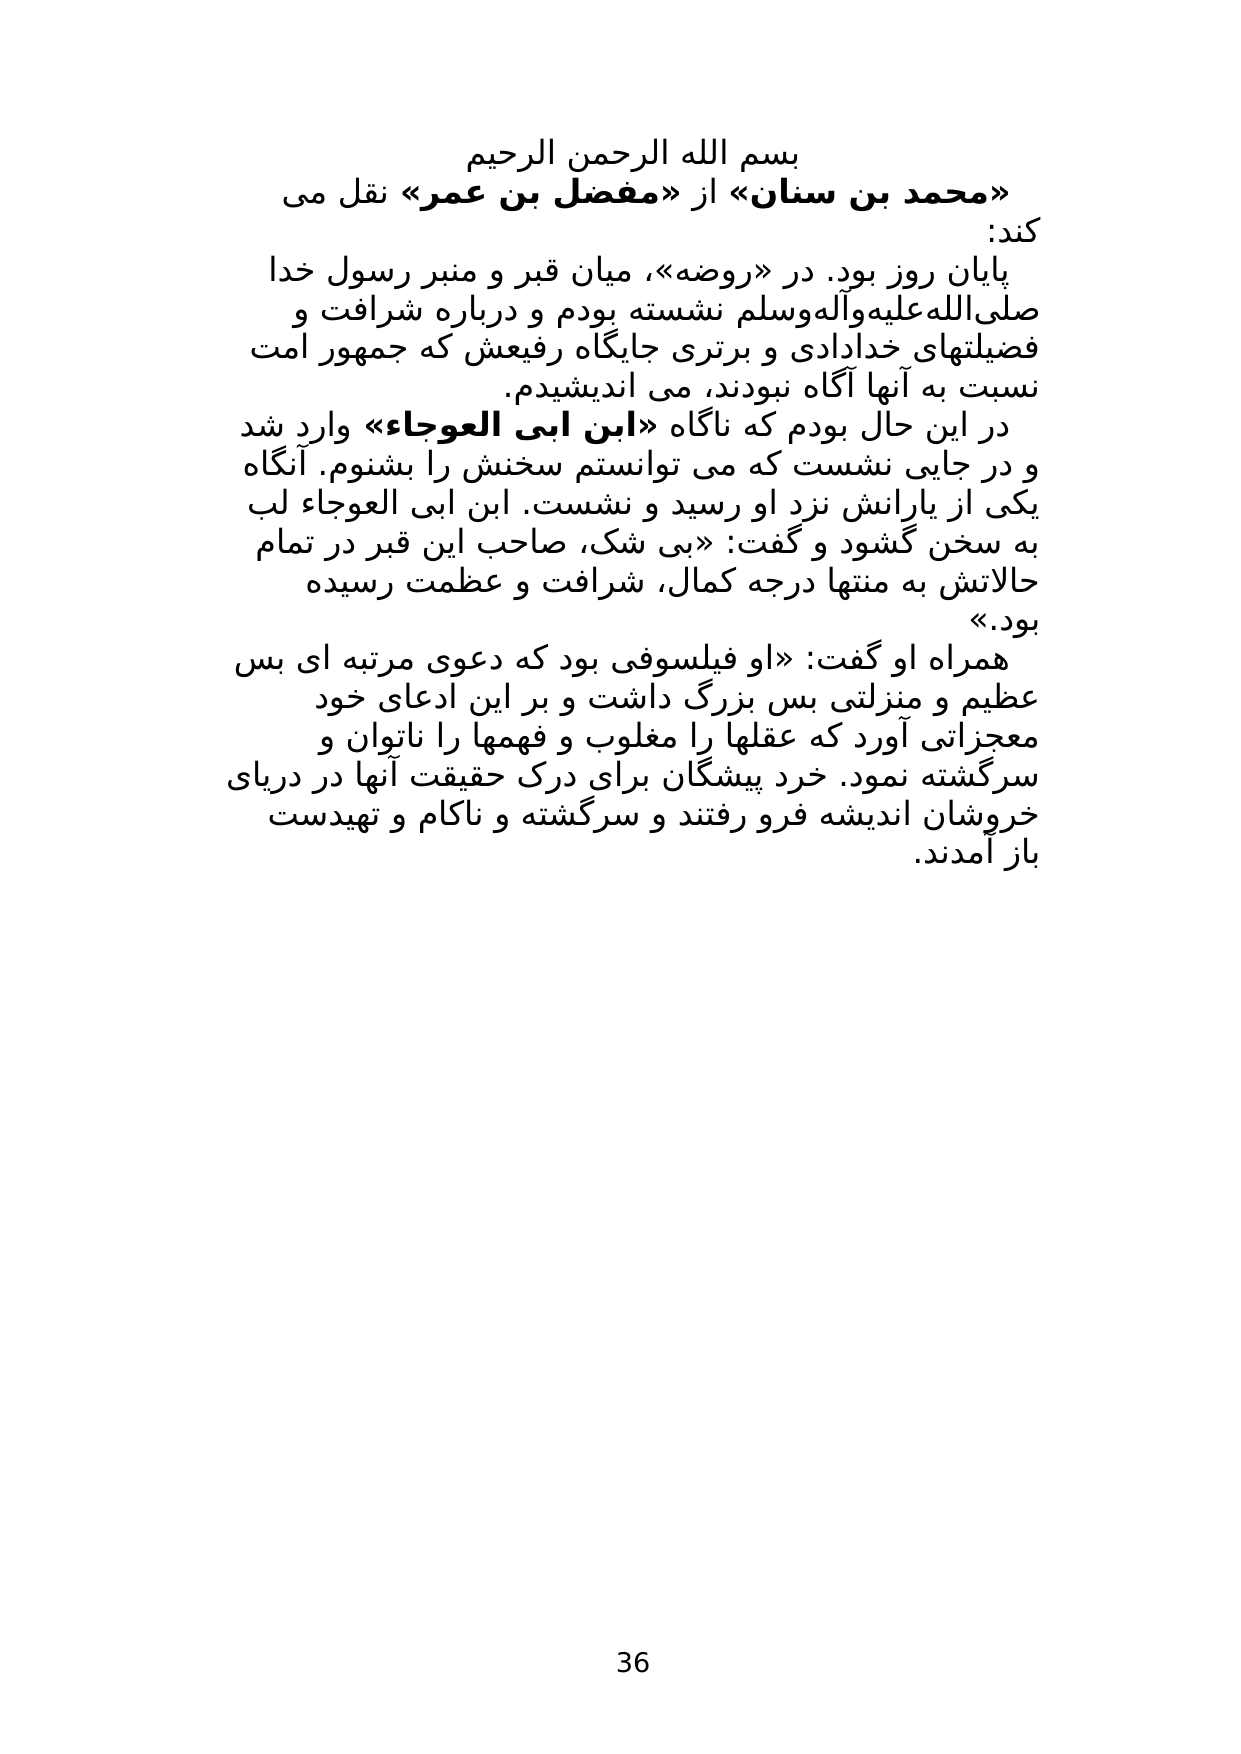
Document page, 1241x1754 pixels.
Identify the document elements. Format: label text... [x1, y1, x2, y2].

text «محمد بن سنان» از «مفضل بن عمر» نقل می کند: [225, 172, 1041, 250]
text همراه او گفت: «او فیلسوفی بود که دعوی مرتبه ای بس عظیم و منزلتی بس بزرگ داشت و بر این ادعای خود معجزاتی آورد که عقلها را مغلوب و فهمها را ناتوان و سرگشته نمود. خرد پیشگان برای درک حقیقت آنها در دریای خروشان اندیشه فرو رفتند و سرگشته و ناکام و تهیدست باز آمدند. [225, 639, 1041, 872]
text بسم الله الرحمن الرحیم [225, 134, 1041, 172]
text در این حال بودم که ناگاه «ابن ابی العوجاء» وارد شد و در جایی نشست که می توانستم سخنش را بشنوم. آنگاه یکی از یارانش نزد او رسید و نشست. ابن ابی العوجاء لب به سخن گشود و گفت: «بی شک، صاحب این قبر در تمام حالاتش به منتها درجه کمال، شرافت و عظمت رسیده بود.» [225, 406, 1041, 639]
text پایان روز بود. در «روضه»، میان قبر و منبر رسول خدا صلى‌الله‌عليه‌وآله‌وسلم نشسته بودم و درباره شرافت و فضیلتهای خدادادی و برتری جایگاه رفیعش که جمهور امت نسبت به آنها آگاه نبودند، می اندیشیدم. [225, 250, 1041, 406]
